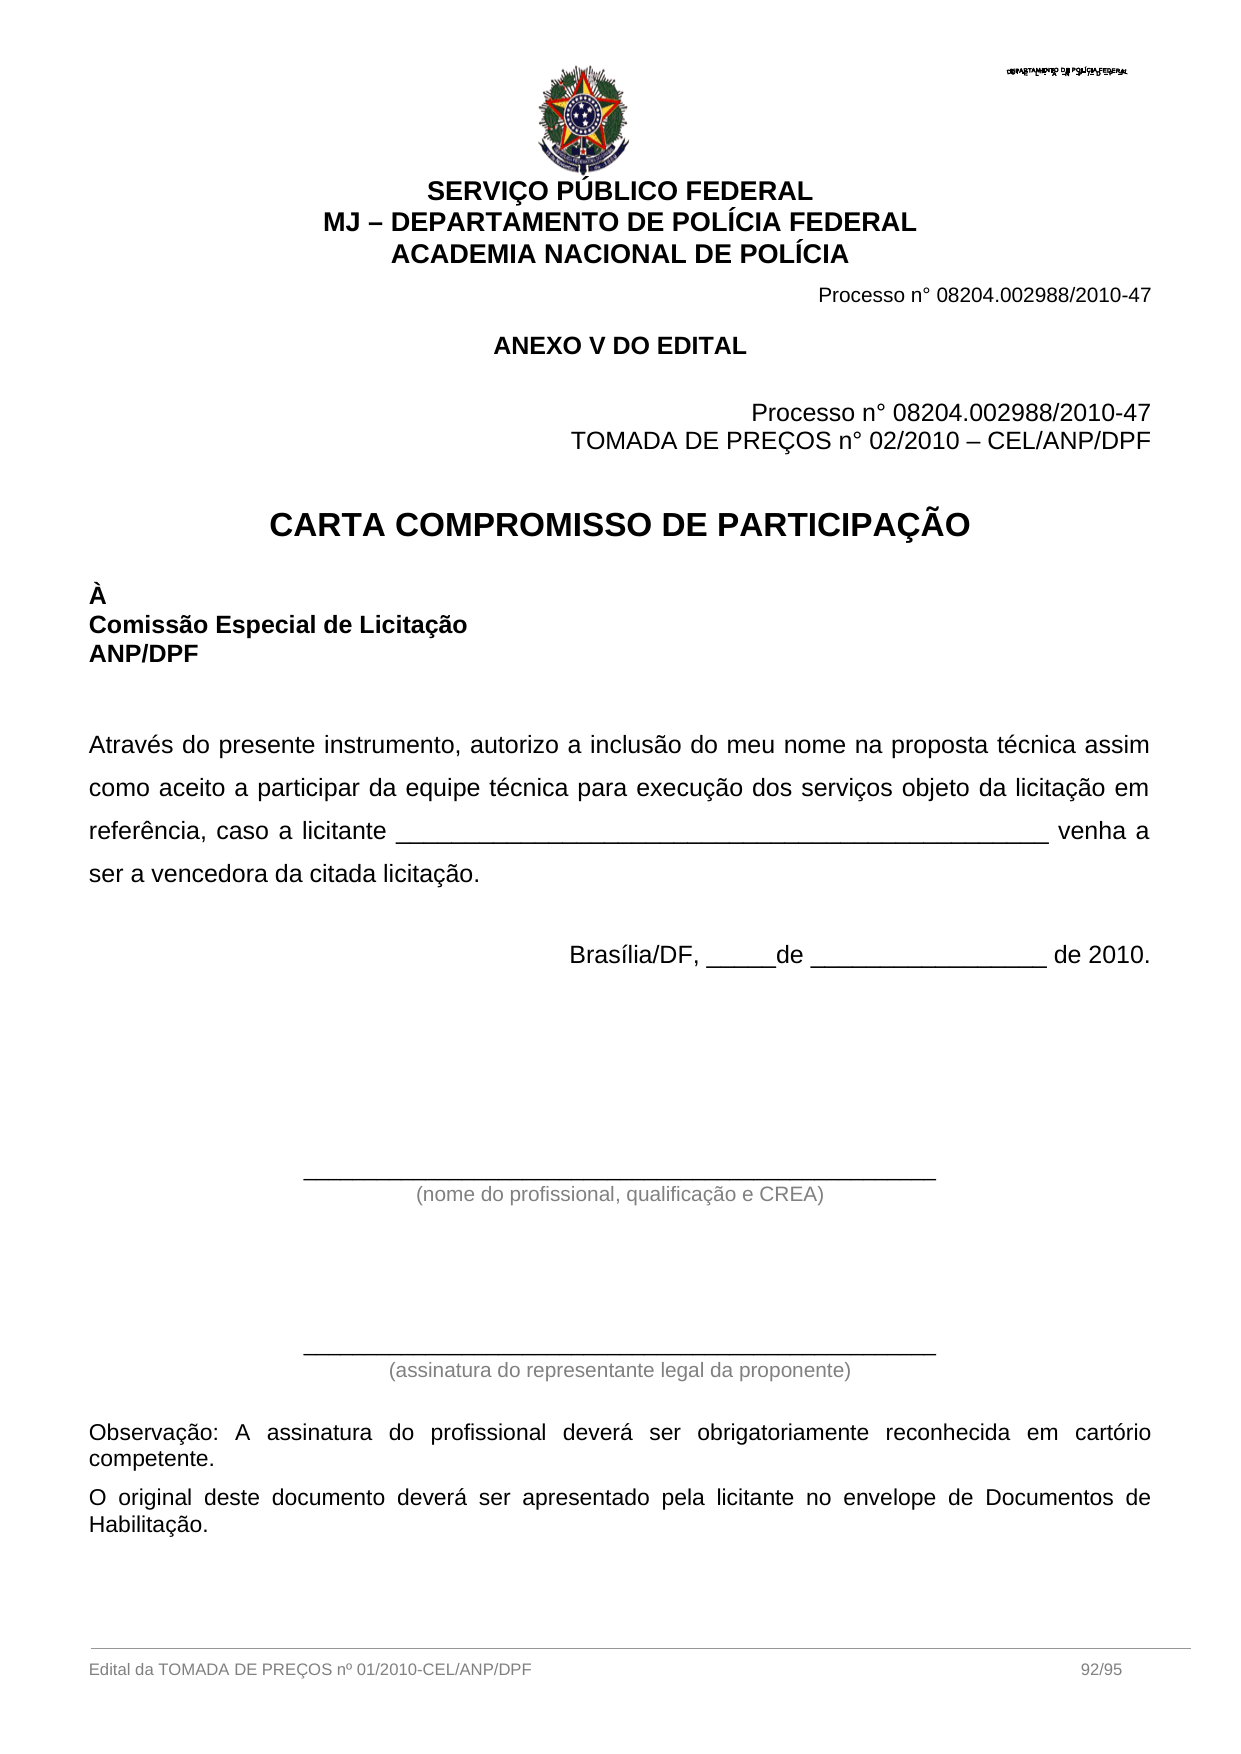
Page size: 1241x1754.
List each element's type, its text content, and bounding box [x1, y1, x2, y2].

text O original deste documento deverá ser apresentado pela licitante no envelope de Documentos de Habilitação. [89, 1484, 1152, 1537]
text À [89, 581, 1152, 610]
text Comissão Especial de Licitação [89, 610, 1152, 638]
text Observação: A assinatura do profissional deverá ser obrigatoriamente reconhecida em cartório competente. [89, 1419, 1152, 1472]
text ANP/DPF [89, 638, 1152, 667]
text Brasília/DF, _____de _________________ de 2010. [89, 940, 1152, 968]
picture [533, 62, 633, 176]
text Processo n° 08204.002988/2010-47 [89, 398, 1152, 426]
text ____________________________________________________ [89, 1331, 1152, 1356]
text (assinatura do representante legal da proponente) [89, 1356, 1152, 1381]
text TOMADA DE PREÇOS n° 02/2010 – CEL/ANP/DPF [89, 426, 1152, 455]
text Através do presente instrumento, autorizo a inclusão do meu nome na proposta técnica assim como aceito a participar da equipe técnica para execução dos serviços objeto da licitação em referência, caso a licitante _______________________________________________ venha a ser a vencedora da citada licitação. [89, 730, 1152, 888]
text ____________________________________________________ [89, 1156, 1152, 1181]
text ANEXO V DO EDITAL [89, 331, 1152, 360]
text (nome do profissional, qualificação e CREA) [89, 1181, 1152, 1206]
text CARTA COMPROMISSO DE PARTICIPAÇÃO [89, 505, 1152, 543]
